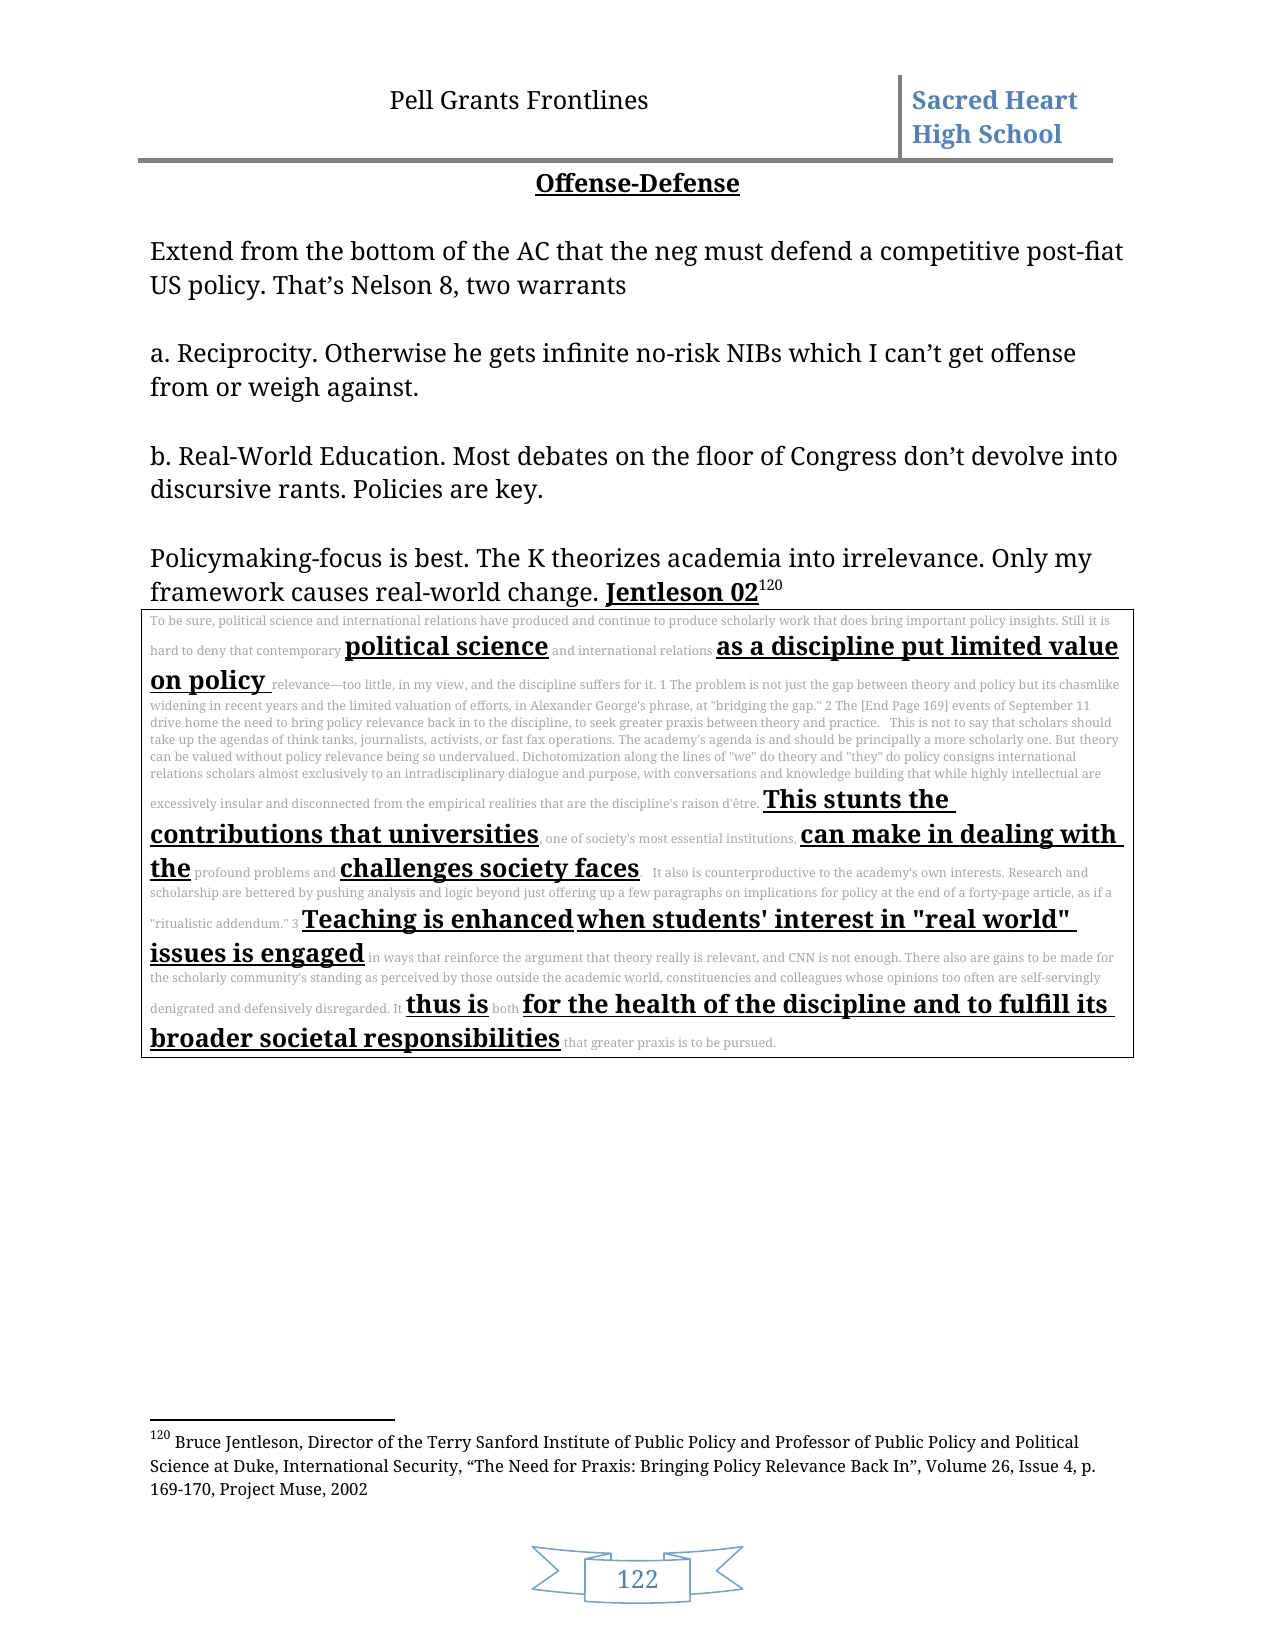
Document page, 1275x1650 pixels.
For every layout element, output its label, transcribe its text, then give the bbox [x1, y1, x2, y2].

text Policymaking-focus is best. The K theorizes academia into irrelevance. Only my framework causes real-world change. Jentleson 02 [150, 540, 1125, 608]
text a. Reciprocity. Otherwise he gets infinite no-risk NIBs which I can’t get offense from or weigh against. [150, 336, 1125, 404]
text Extend from the bottom of the AC that the neg must defend a competitive post-fiat US policy. That’s Nelson 8, two warrants [150, 234, 1125, 302]
subtitle Offense-Defense [150, 166, 1125, 200]
text b. Real-World Education. Most debates on the floor of Congress don’t devolve into discursive rants. Policies are key. [150, 438, 1125, 506]
text To be sure, political science and international relations have produced and continue to produce scholarly work that does bring important policy insights. Still it is hard to deny that contemporary political science and international relations as a discipline put limited value on policy relevance—too little, in my view, and the discipline suffers for it. 1 The problem is not just the gap between theory and policy but its chasmlike widening in recent years and the limited valuation of efforts, in Alexander George's phrase, at "bridging the gap." 2 The [End Page 169] events of September 11 drive home the need to bring policy relevance back in to the discipline, to seek greater praxis between theory and practice. This is not to say that scholars should take up the agendas of think tanks, journalists, activists, or fast fax operations. The academy's agenda is and should be principally a more scholarly one. But theory can be valued without policy relevance being so undervalued. Dichotomization along the lines of "we" do theory and "they" do policy consigns international relations scholars almost exclusively to an intradisciplinary dialogue and purpose, with conversations and knowledge building that while highly intellectual are excessively insular and disconnected from the empirical realities that are the discipline's raison d'être. This stunts the contributions that universities, one of society's most essential institutions, can make in dealing with the profound problems and challenges society faces. It also is counterproductive to the academy's own interests. Research and scholarship are bettered by pushing analysis and logic beyond just offering up a few paragraphs on implications for policy at the end of a forty-page article, as if a "ritualistic addendum." 3 Teaching is enhanced when students' interest in "real world" issues is engaged in ways that reinforce the argument that theory really is relevant, and CNN is not enough. There also are gains to be made for the scholarly community's standing as perceived by those outside the academic world, constituencies and colleagues whose opinions too often are self-servingly denigrated and defensively disregarded. It thus is both for the health of the discipline and to fulfill its broader societal responsibilities that greater praxis is to be pursued. [142, 610, 1133, 1057]
